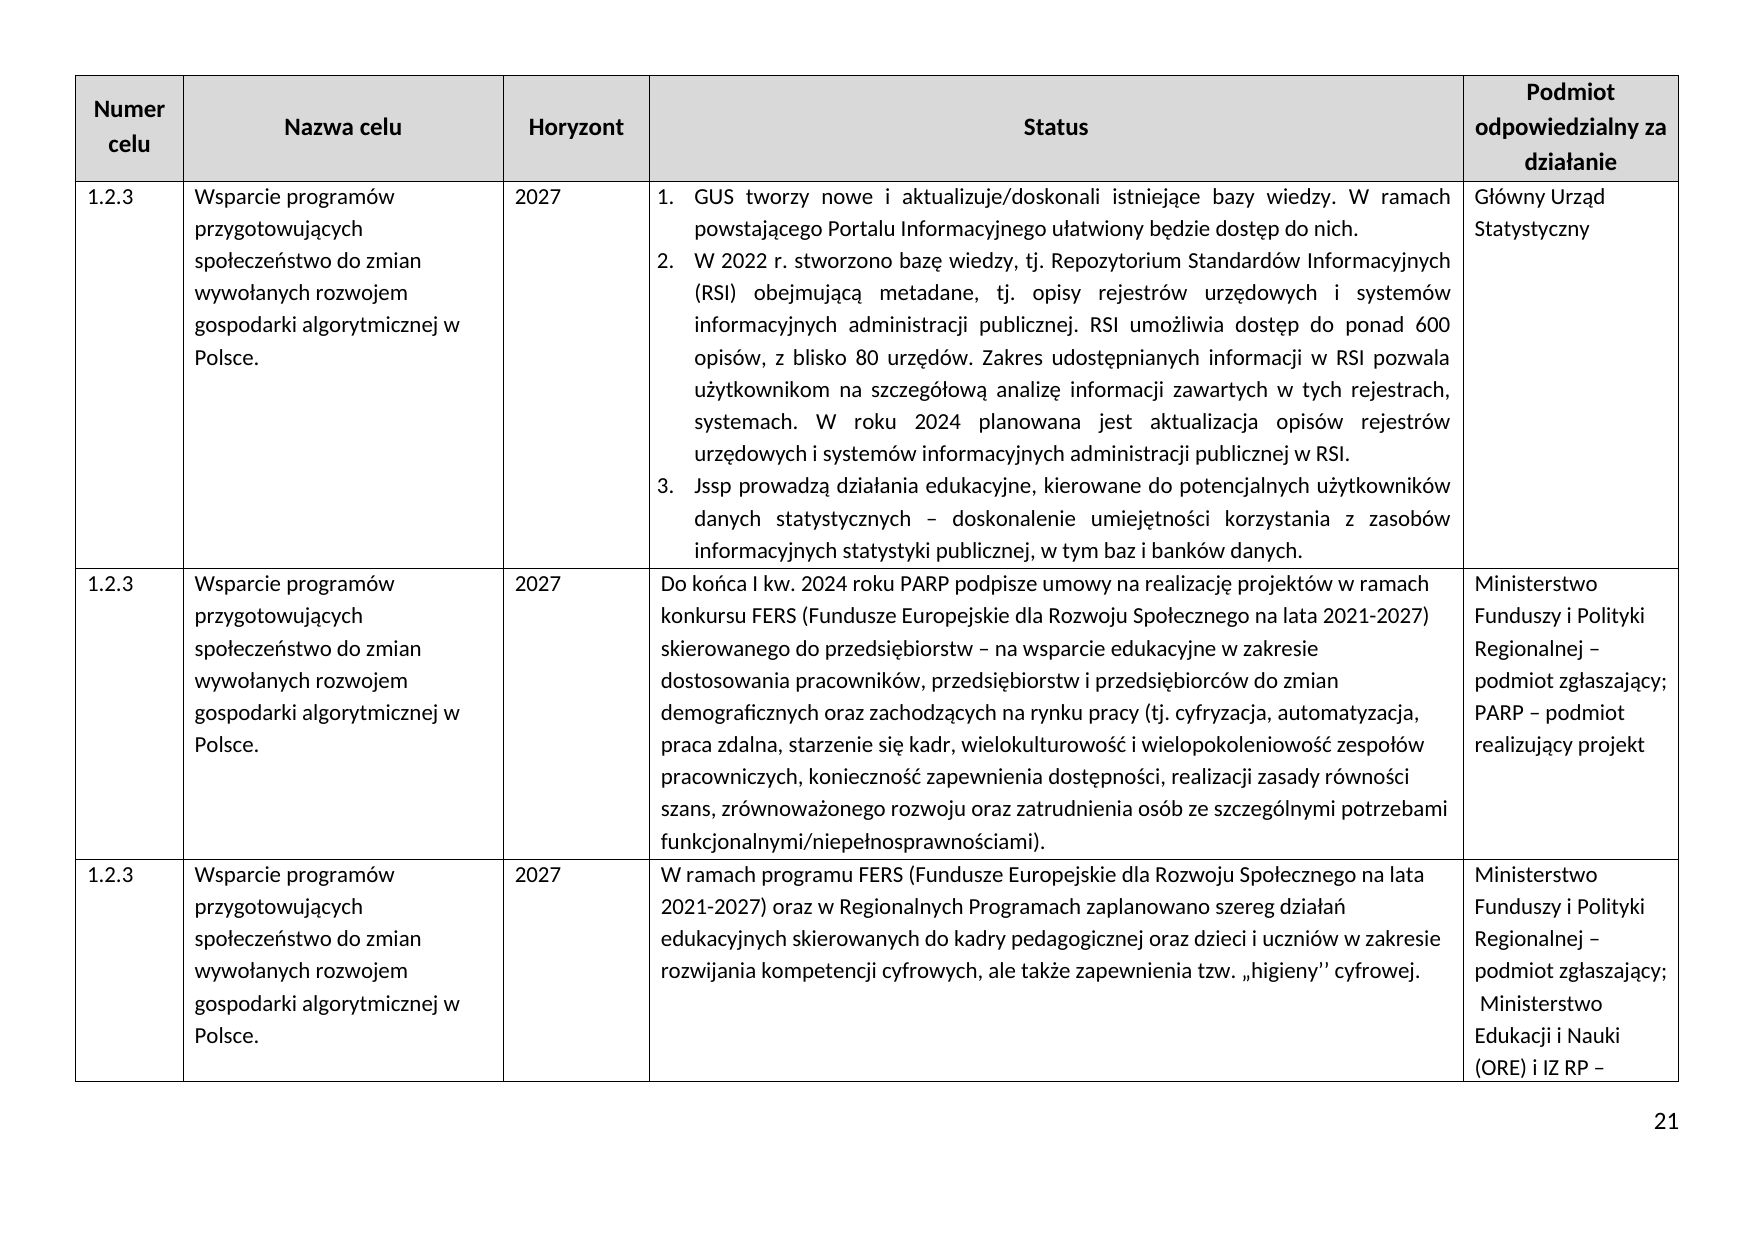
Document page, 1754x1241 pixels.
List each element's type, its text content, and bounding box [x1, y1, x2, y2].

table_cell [184, 860, 503, 1081]
table_cell 2027 [504, 860, 649, 1081]
table_header Numer celu [76, 76, 183, 181]
table_header Horyzont [504, 76, 649, 181]
table_cell 1.2.3 [76, 569, 183, 859]
table_cell 1.2.3 [76, 182, 183, 568]
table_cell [650, 860, 1463, 1081]
table_cell GUS tworzy nowe i aktualizuje/doskonali istniejące bazy wiedzy. W ramach powstającego Portalu Informacyjnego ułatwiony będzie dostęp do nich. W 2022 r. stworzono bazę wiedzy, tj. Repozytorium Standardów Informacyjnych (RSI) obejmującą metadane, tj. opisy rejestrów urzędowych i systemów informacyjnych administracji publicznej. RSI umożliwia dostęp do ponad 600 opisów, z blisko 80 urzędów. Zakres udostępnianych informacji w RSI pozwala użytkownikom na szczegółową analizę informacji zawartych w tych rejestrach, systemach. W roku 2024 planowana jest aktualizacja opisów rejestrów urzędowych i systemów informacyjnych administracji publicznej w RSI. Jssp prowadzą działania edukacyjne, kierowane do potencjalnych użytkowników danych statystycznych – doskonalenie umiejętności korzystania z zasobów informacyjnych statystyki publicznej, w tym baz i banków danych. [650, 182, 1463, 568]
table_header Podmiot odpowiedzialny za działanie [1464, 76, 1678, 181]
table_header Nazwa celu [184, 76, 503, 181]
table_cell Wsparcie programów przygotowujących społeczeństwo do zmian wywołanych rozwojem gospodarki algorytmicznej w Polsce. [184, 569, 503, 859]
table_header Status [650, 76, 1463, 181]
table_cell Główny Urząd Statystyczny [1464, 182, 1678, 568]
table_cell Ministerstwo Funduszy i Polityki Regionalnej – podmiot zgłaszający; PARP – podmiot realizujący projekt [1464, 569, 1678, 859]
table_cell Wsparcie programów przygotowujących społeczeństwo do zmian wywołanych rozwojem gospodarki algorytmicznej w Polsce. [184, 182, 503, 568]
table_cell Do końca I kw. 2024 roku PARP podpisze umowy na realizację projektów w ramach konkursu FERS (Fundusze Europejskie dla Rozwoju Społecznego na lata 2021-2027) skierowanego do przedsiębiorstw – na wsparcie edukacyjne w zakresie dostosowania pracowników, przedsiębiorstw i przedsiębiorców do zmian demograficznych oraz zachodzących na rynku pracy (tj. cyfryzacja, automatyzacja, praca zdalna, starzenie się kadr, wielokulturowość i wielopokoleniowość zespołów pracowniczych, konieczność zapewnienia dostępności, realizacji zasady równości szans, zrównoważonego rozwoju oraz zatrudnienia osób ze szczególnymi potrzebami funkcjonalnymi/niepełnosprawnościami). [650, 569, 1463, 859]
table_cell 1.2.3 [76, 860, 183, 1081]
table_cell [1464, 860, 1678, 1081]
table_cell 2027 [504, 182, 649, 568]
table_cell 2027 [504, 569, 649, 859]
